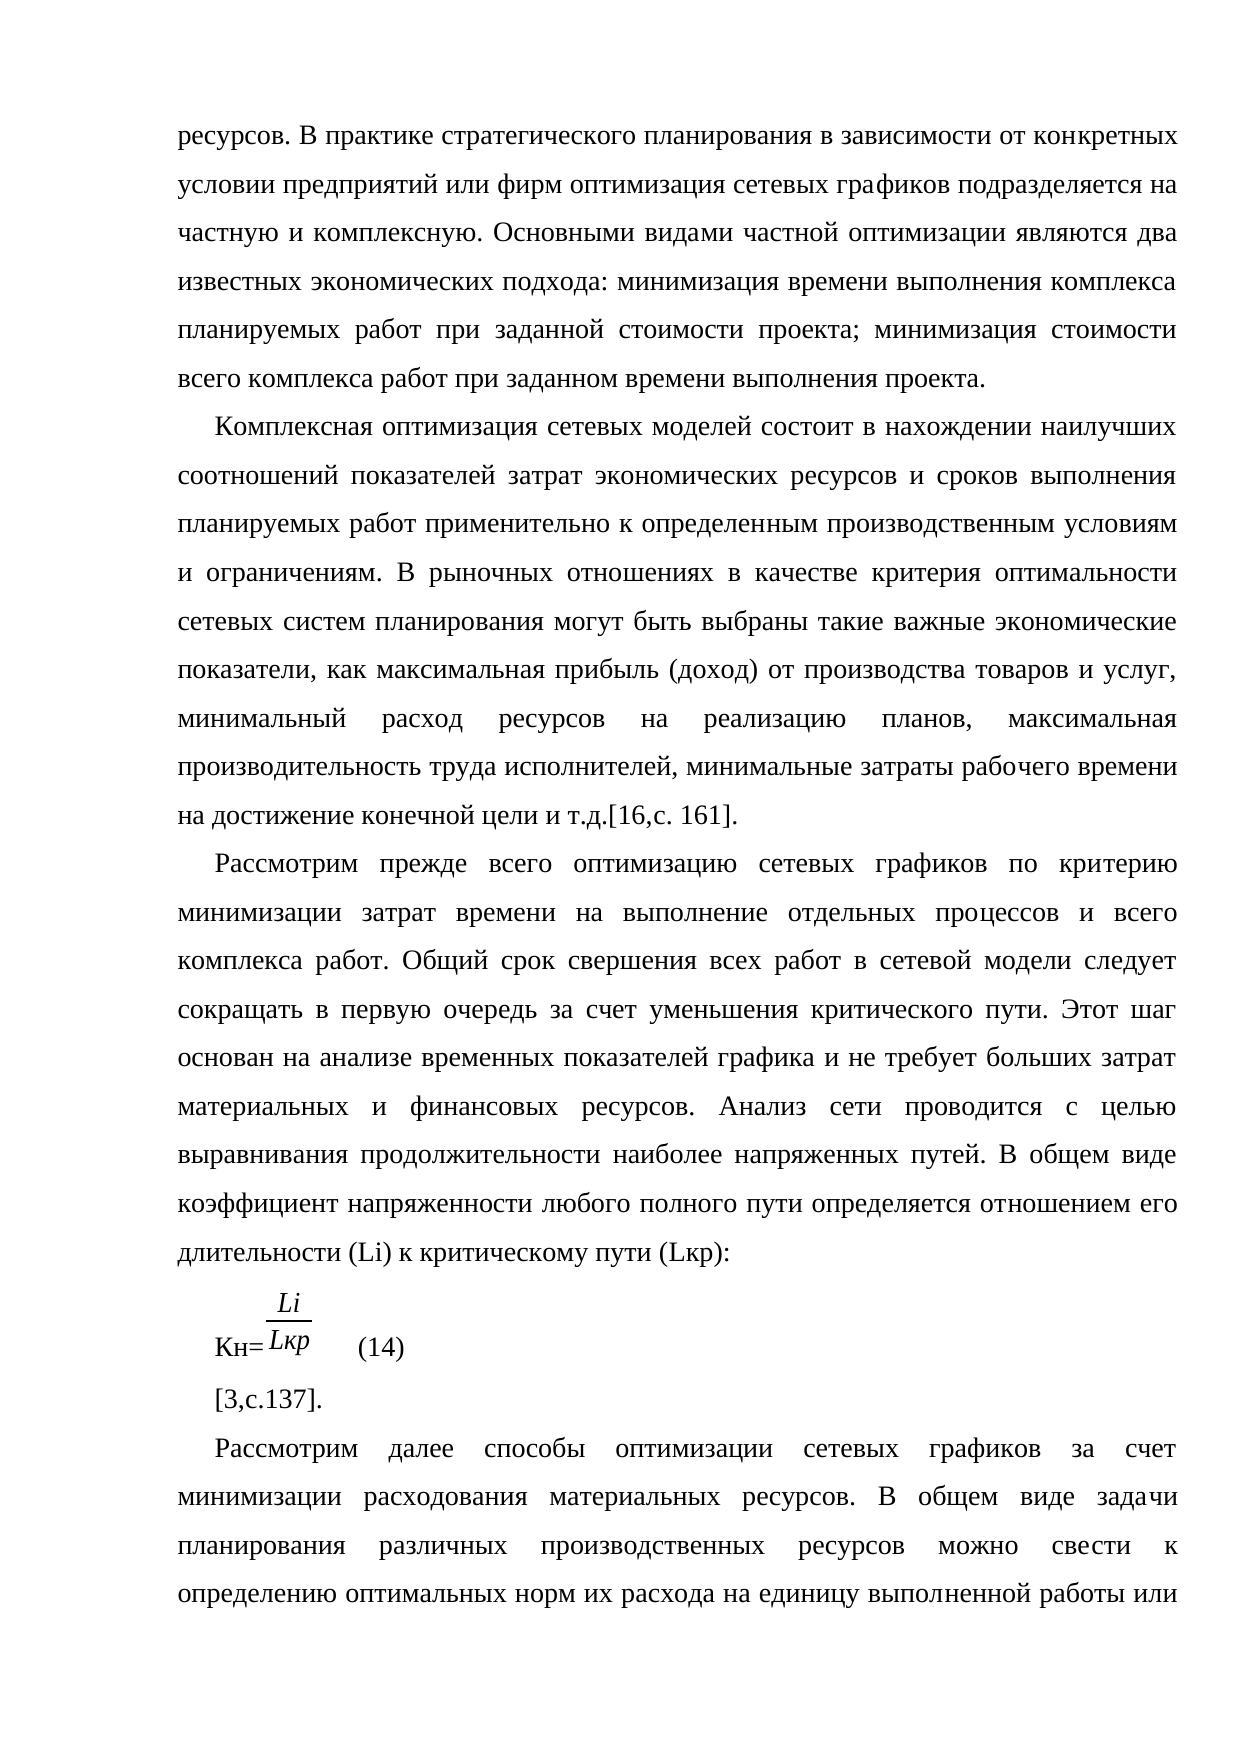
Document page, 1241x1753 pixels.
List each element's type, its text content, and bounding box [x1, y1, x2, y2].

text [3,c.137]. [177, 1382, 1178, 1415]
text Кн= (14) [177, 1287, 1178, 1362]
text Комплексная оптимизация сетевых моделей состоит в нахождении наилучших соотношений показателей затрат экономических ресурсов и сроков выполнения планируемых работ применительно к определенным производственным условиям и ограничениям. В рыночных отношениях в качестве критерия оптимальности сетевых систем планирования могут быть выбраны такие важные экономические показатели, как максимальная прибыль (доход) от производства товаров и услуг, минимальный расход ресурсов на реализацию планов, максимальная производительность труда исполнителей, минимальные затраты рабочего времени на достижение конечной цели и т.д.[16,c. 161]. [177, 409, 1178, 830]
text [177, 1431, 1178, 1609]
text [177, 118, 1178, 393]
text Рассмотрим прежде всего оптимизацию сетевых графиков по критерию минимизации затрат времени на выполнение отдельных процессов и всего комплекса работ. Общий срок свершения всех работ в сетевой модели следует сокращать в первую очередь за счет уменьшения критического пути. Этот шаг основан на анализе временных показателей графика и не требует больших затрат материальных и финансовых ресурсов. Анализ сети проводится с целью выравнивания продолжительности наиболее напряженных путей. В общем виде коэффициент напряженности любого полного пути определяется отношением его длительности (Li) к критическому пути (Lкр): [177, 846, 1178, 1267]
